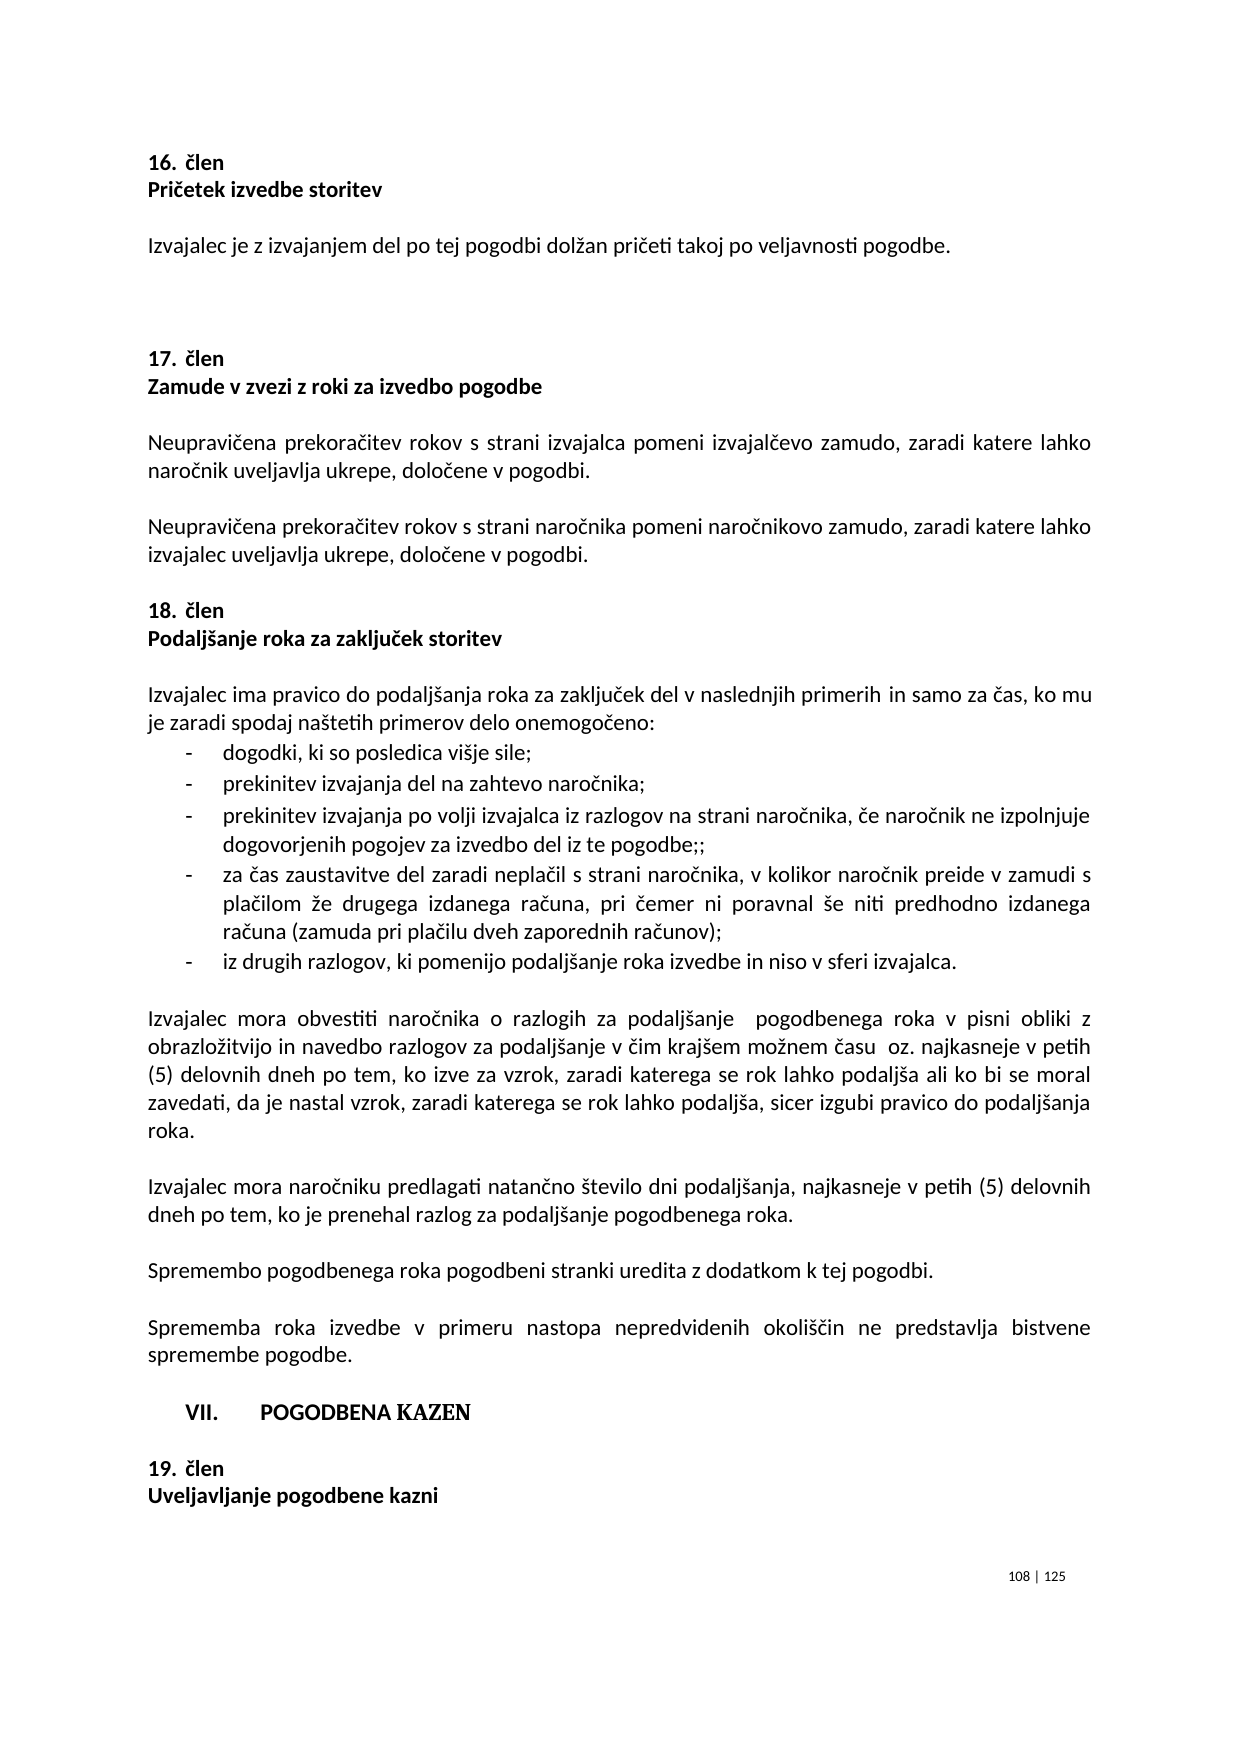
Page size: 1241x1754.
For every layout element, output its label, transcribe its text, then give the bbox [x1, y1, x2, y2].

text Neupravičena prekoračitev rokov s strani izvajalca pomeni izvajalčevo zamudo, zaradi katere lahko naročnik uveljavlja ukrepe, določene v pogodbi. [148, 428, 1093, 484]
list prekinitev izvajanja del na zahtevo naročnika; [185, 767, 1093, 798]
list člen [148, 596, 1093, 624]
list dogodki, ki so posledica višje sile; [185, 736, 1093, 767]
list iz drugih razlogov, ki pomenijo podaljšanje roka izvedbe in niso v sferi izvajalca. [185, 945, 1093, 976]
text Pričetek izvedbe storitev [148, 176, 1093, 204]
text Izvajalec je z izvajanjem del po tej pogodbi dolžan pričeti takoj po veljavnosti pogodbe. [148, 232, 1093, 260]
text Spremembo pogodbenega roka pogodbeni stranki uredita z dodatkom k tej pogodbi. [148, 1257, 1093, 1284]
list člen [148, 148, 1093, 176]
list POGODBENA KAZEN [185, 1397, 1093, 1426]
text Neupravičena prekoračitev rokov s strani naročnika pomeni naročnikovo zamudo, zaradi katere lahko izvajalec uveljavlja ukrepe, določene v pogodbi. [148, 512, 1093, 568]
list za čas zaustavitve del zaradi neplačil s strani naročnika, v kolikor naročnik preide v zamudi s plačilom že drugega izdanega računa, pri čemer ni poravnal še niti predhodno izdanega računa (zamuda pri plačilu dveh zaporednih računov); [185, 858, 1093, 945]
text Sprememba roka izvedbe v primeru nastopa nepredvidenih okoliščin ne predstavlja bistvene spremembe pogodbe. [148, 1313, 1093, 1369]
list prekinitev izvajanja po volji izvajalca iz razlogov na strani naročnika, če naročnik ne izpolnjuje dogovorjenih pogojev za izvedbo del iz te pogodbe;; [185, 798, 1093, 858]
text Uveljavljanje pogodbene kazni [148, 1482, 1093, 1510]
text Podaljšanje roka za zaključek storitev [148, 624, 1093, 652]
text Izvajalec ima pravico do podaljšanja roka za zaključek del v naslednjih primerih in samo za čas, ko mu je zaradi spodaj naštetih primerov delo onemogočeno: [148, 680, 1093, 736]
text Zamude v zvezi z roki za izvedbo pogodbe [148, 372, 1093, 400]
list člen [148, 1454, 1093, 1482]
text Izvajalec mora naročniku predlagati natančno število dni podaljšanja, najkasneje v petih (5) delovnih dneh po tem, ko je prenehal razlog za podaljšanje pogodbenega roka. [148, 1172, 1093, 1228]
text Izvajalec mora obvestiti naročnika o razlogih za podaljšanje pogodbenega roka v pisni obliki z obrazložitvijo in navedbo razlogov za podaljšanje v čim krajšem možnem času oz. najkasneje v petih (5) delovnih dneh po tem, ko izve za vzrok, zaradi katerega se rok lahko podaljša ali ko bi se moral zavedati, da je nastal vzrok, zaradi katerega se rok lahko podaljša, sicer izgubi pravico do podaljšanja roka. [148, 1004, 1093, 1144]
list člen [148, 344, 1093, 372]
